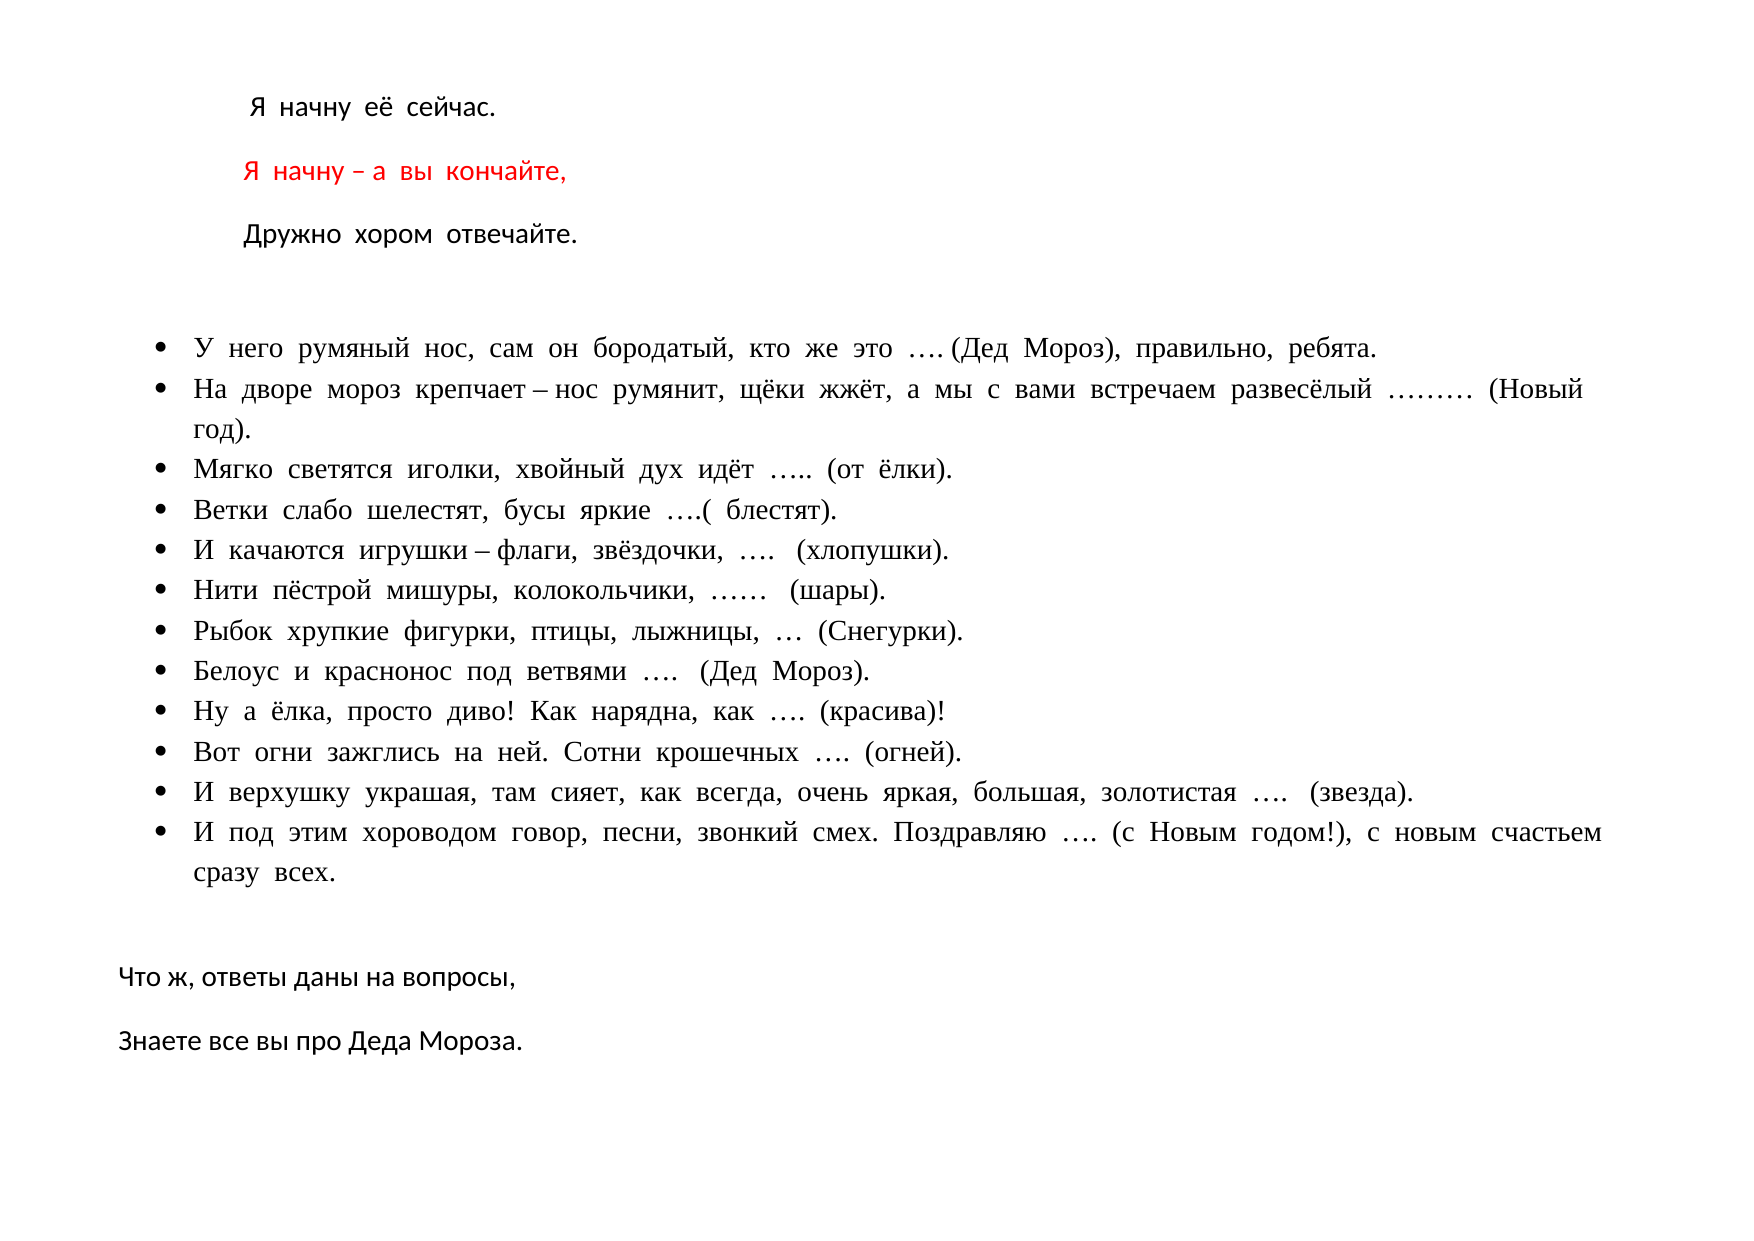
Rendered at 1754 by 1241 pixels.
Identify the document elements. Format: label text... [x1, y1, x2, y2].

text Знаете все вы про Деда Мороза. [118, 1022, 1636, 1057]
text Я начну её сейчас. [118, 88, 1636, 124]
list Мягко светятся иголки, хвойный дух идёт ….. (от ёлки). [156, 451, 1636, 485]
text Дружно хором отвечайте. [118, 216, 1636, 251]
list Вот огни зажглись на ней. Сотни крошечных …. (огней). [156, 734, 1636, 767]
list И верхушку украшая, там сияет, как всегда, очень яркая, большая, золотистая …. (звезда). [156, 774, 1636, 808]
list Ветки слабо шелестят, бусы яркие ….( блестят). [156, 492, 1636, 525]
list На дворе мороз крепчает – нос румянит, щёки жжёт, а мы с вами встречаем развесёлый ……… (Новый год). [156, 371, 1636, 445]
list Рыбок хрупкие фигурки, птицы, лыжницы, … (Снегурки). [156, 613, 1636, 646]
list Ну а ёлка, просто диво! Как нарядна, как …. (красива)! [156, 693, 1636, 727]
list У него румяный нос, сам он бородатый, кто же это …. (Дед Мороз), правильно, ребята. [156, 331, 1636, 364]
list Белоус и краснонос под ветвями …. (Дед Мороз). [156, 653, 1636, 687]
list И качаются игрушки – флаги, звёздочки, …. (хлопушки). [156, 532, 1636, 566]
text Я начну – а вы кончайте, [118, 152, 1636, 188]
list Нити пёстрой мишуры, колокольчики, …… (шары). [156, 572, 1636, 606]
text Что ж, ответы даны на вопросы, [118, 958, 1636, 994]
list И под этим хороводом говор, песни, звонкий смех. Поздравляю …. (с Новым годом!), с новым счастьем сразу всех. [156, 814, 1636, 888]
